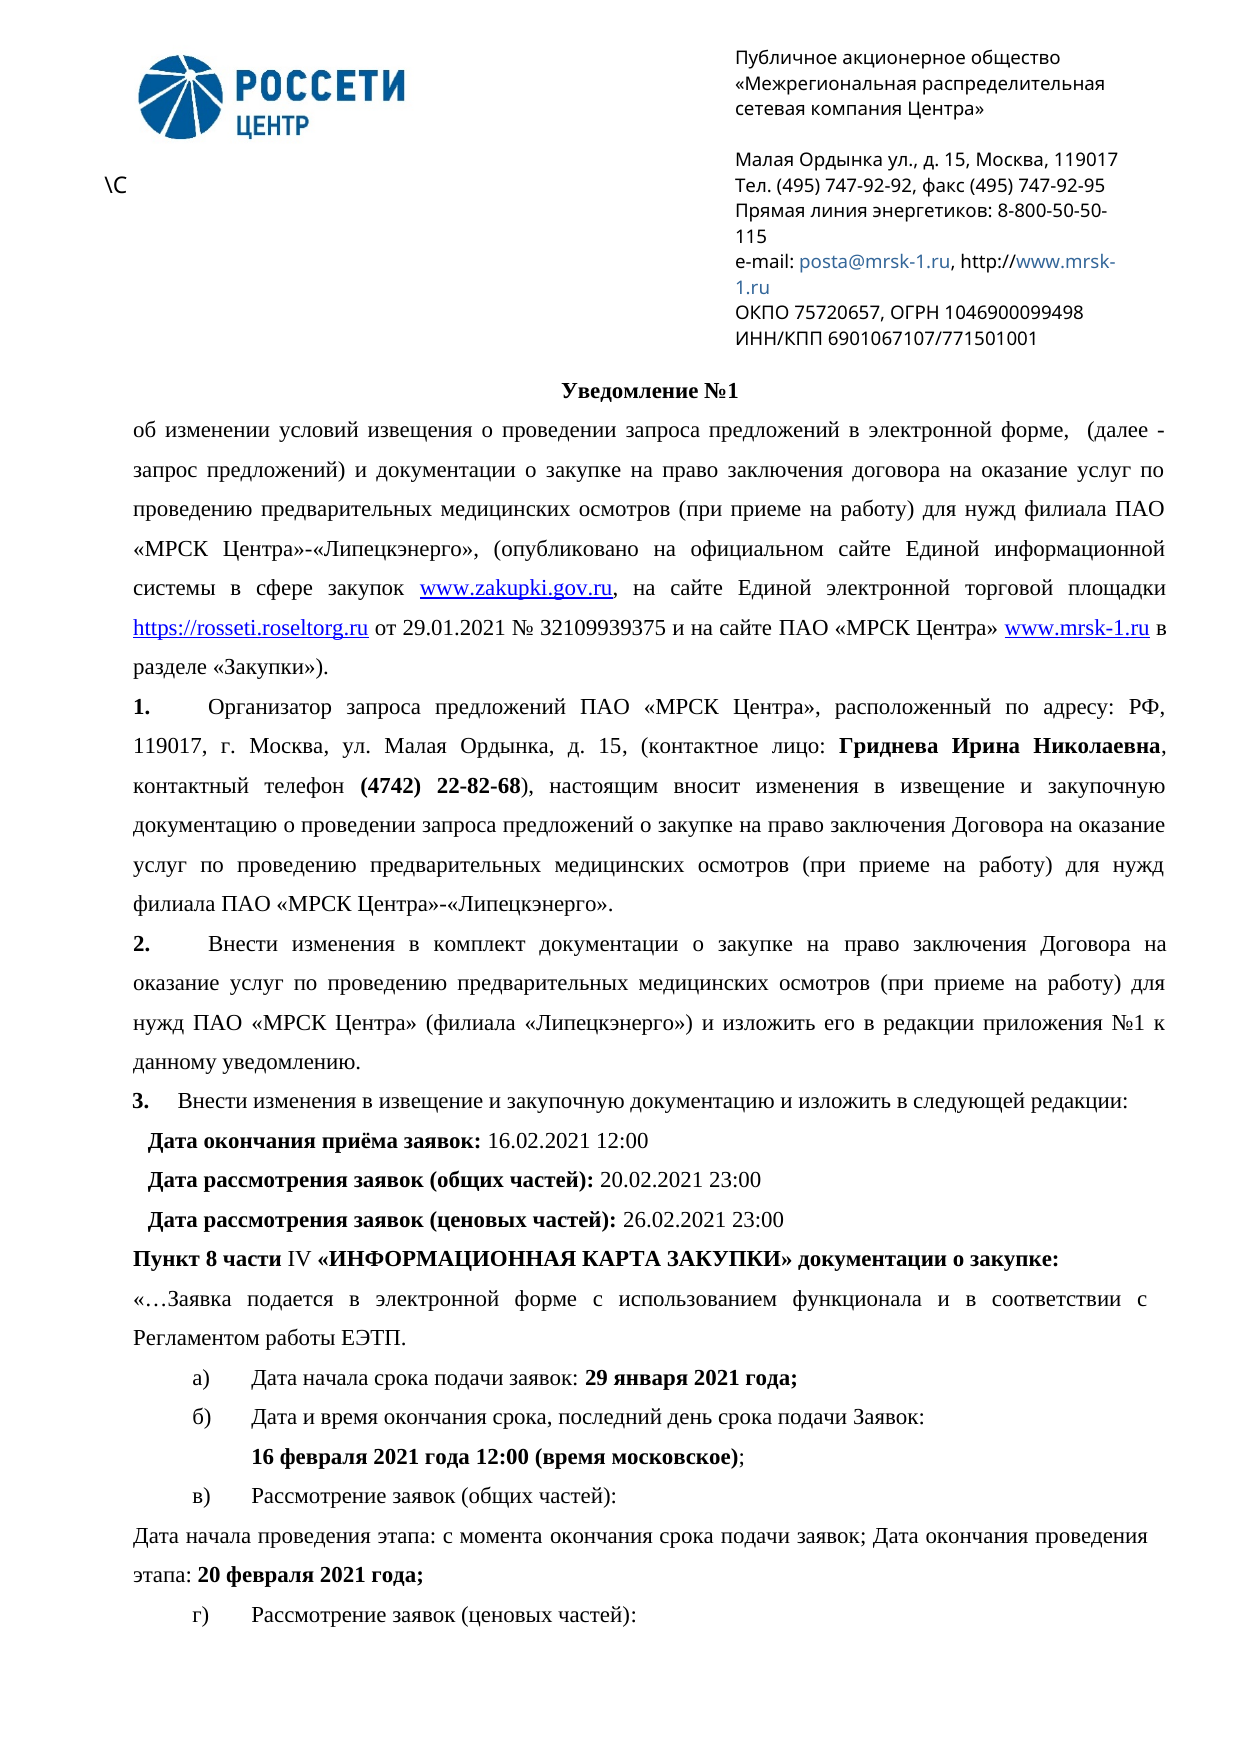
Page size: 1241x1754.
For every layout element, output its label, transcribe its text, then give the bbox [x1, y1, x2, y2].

list Дата окончания приёма заявок: 16.02.2021 12:00 [148, 1127, 1167, 1153]
table_header \С [133, 44, 723, 351]
list Организатор запроса предложений ПАО «МРСК Центра», расположенный по адресу: РФ, 119017, г. Москва, ул. Малая Ордынка, д. 15, (контактное лицо: Гриднева Ирина Николаевна, контактный телефон (4742) 22-82-68), настоящим вносит изменения в извещение и закупочную документацию о проведении запроса предложений о закупке на право заключения Договора на оказание услуг по проведению предварительных медицинских осмотров (при приеме на работу) для нужд филиала ПАО «МРСК Центра»-«Липецкэнерго». [133, 693, 1167, 917]
text Уведомление №1 [133, 377, 1167, 403]
list Дата начала срока подачи заявок: 29 января 2021 года; [192, 1364, 1148, 1390]
text «…Заявка подается в электронной форме с использованием функционала и в соответствии с Регламентом работы ЕЭТП. [133, 1285, 1148, 1351]
list Дата рассмотрения заявок (ценовых частей): 26.02.2021 23:00 [148, 1206, 1167, 1232]
list Рассмотрение заявок (общих частей): [192, 1482, 1148, 1509]
text Дата начала проведения этапа: с момента окончания срока подачи заявок; Дата окончания проведения этапа: 20 февраля 2021 года; [133, 1522, 1148, 1588]
text об изменении условий извещения о проведении запроса предложений в электронной форме, (далее - запрос предложений) и документации о закупке на право заключения договора на оказание услуг по проведению предварительных медицинских осмотров (при приеме на работу) для нужд филиала ПАО «МРСК Центра»-«Липецкэнерго», (опубликовано на официальном сайте Единой информационной системы в сфере закупок www.zakupki.gov.ru, на сайте Единой электронной торговой площадки https://rosseti.roseltorg.ru от 29.01.2021 № 32109939375 и на сайте ПАО «МРСК Центра» www.mrsk-1.ru в разделе «Закупки»). [133, 416, 1167, 680]
list Рассмотрение заявок (ценовых частей): [192, 1601, 1148, 1627]
list Внести изменения в комплект документации о закупке на право заключения Договора на оказание услуг по проведению предварительных медицинских осмотров (при приеме на работу) для нужд ПАО «МРСК Центра» (филиала «Липецкэнерго») и изложить его в редакции приложения №1 к данному уведомлению. [133, 930, 1167, 1074]
text Пункт 8 части IV «ИНФОРМАЦИОННАЯ КАРТА ЗАКУПКИ» документации о закупке: [133, 1246, 1167, 1272]
list Дата и время окончания срока, последний день срока подачи Заявок: [192, 1403, 1148, 1430]
text 16 февраля 2021 года 12:00 (время московское); [251, 1443, 1148, 1469]
list Внести изменения в извещение и закупочную документацию и изложить в следующей редакции: [132, 1088, 1167, 1114]
list Дата рассмотрения заявок (общих частей): 20.02.2021 23:00 [148, 1167, 1167, 1193]
table_header Публичное акционерное общество «Межрегиональная распределительная сетевая компания Центра» Малая Ордынка ул., д. 15, Москва, 119017 Тел. (495) 747-92-92, факс (495) 747-92-95 Прямая линия энергетиков: 8-800-50-50-115 e-mail: posta@mrsk-1.ru, http://www.mrsk-1.ru ОКПО 75720657, ОГРН 1046900099498 ИНН/КПП 6901067107/771501001 [724, 44, 1137, 351]
